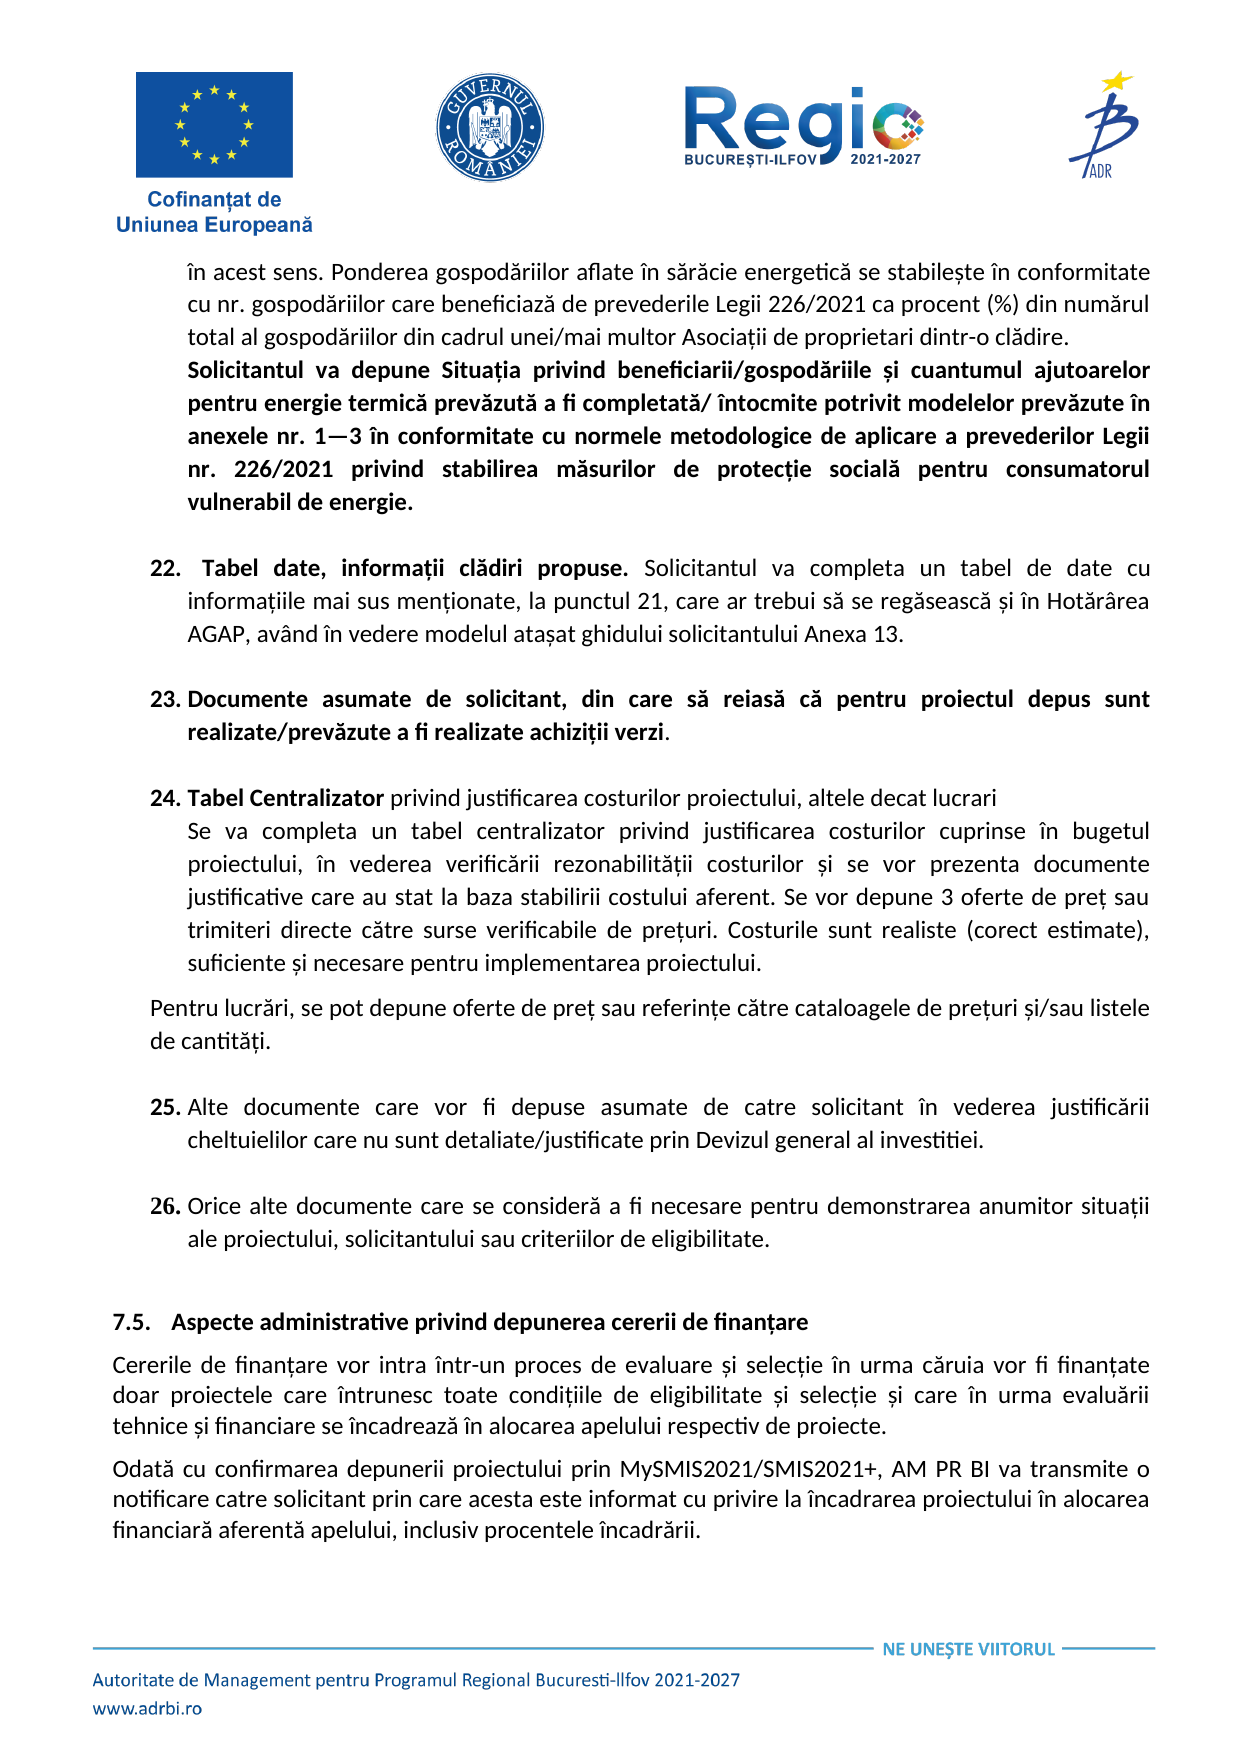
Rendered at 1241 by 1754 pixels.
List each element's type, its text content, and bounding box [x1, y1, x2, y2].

list Tabel Centralizator privind justificarea costurilor proiectului, altele decat lucrari [150, 782, 1152, 813]
list Orice alte documente care se consideră a fi necesare pentru demonstrarea anumitor situații ale proiectului, solicitantului sau criteriilor de eligibilitate. [150, 1190, 1152, 1253]
list Se va completa un tabel centralizator privind justificarea costurilor cuprinse în bugetul proiectului, în vederea verificării rezonabilității costurilor și se vor prezenta documente justificative care au stat la baza stabilirii costului aferent. Se vor depune 3 oferte de preț sau trimiteri directe către surse verificabile de prețuri. Costurile sunt realiste (corect estimate), suficiente şi necesare pentru implementarea proiectului. [187, 815, 1152, 977]
subtitle 7.5. Aspecte administrative privind depunerea cererii de finanțare [112, 1306, 1152, 1336]
text Pentru lucrări, se pot depune oferte de preț sau referințe către cataloagele de prețuri și/sau listele de cantități. [150, 992, 1152, 1056]
picture [92, 1642, 1156, 1715]
text Cererile de finanțare vor intra într-un proces de evaluare și selecție în urma căruia vor fi finanțate doar proiectele care întrunesc toate condițiile de eligibilitate și selecție și care în urma evaluării tehnice și financiare se încadrează în alocarea apelului respectiv de proiecte. [112, 1349, 1152, 1440]
list Documente asumate de solicitant, din care să reiasă că pentru proiectul depus sunt realizate/prevăzute a fi realizate achiziții verzi. [150, 684, 1152, 747]
list Tabel date, informații clădiri propuse. Solicitantul va completa un tabel de date cu informațiile mai sus menționate, la punctul 21, care ar trebui să se regăsească și în Hotărârea AGAP, având în vedere modelul atașat ghidului solicitantului Anexa 13. [150, 552, 1152, 648]
text Odată cu confirmarea depunerii proiectului prin MySMIS2021/SMIS2021+, AM PR BI va transmite o notificare catre solicitant prin care acesta este informat cu privire la încadrarea proiectului în alocarea financiară aferentă apelului, inclusiv procentele încadrării. [112, 1453, 1152, 1544]
text Solicitantul va depune Situația privind beneficiarii/gospodăriile și cuantumul ajutoarelor pentru energie termică prevăzută a fi completată/ întocmite potrivit modelelor prevăzute în anexele nr. 1—3 în conformitate cu normele metodologice de aplicare a prevederilor Legii nr. 226/2021 privind stabilirea măsurilor de protecție socială pentru consumatorul vulnerabil de energie. [187, 354, 1152, 517]
list Alte documente care vor fi depuse asumate de catre solicitant în vederea justificării cheltuielilor care nu sunt detaliate/justificate prin Devizul general al investitiei. [150, 1091, 1152, 1154]
picture [112, 70, 1141, 236]
